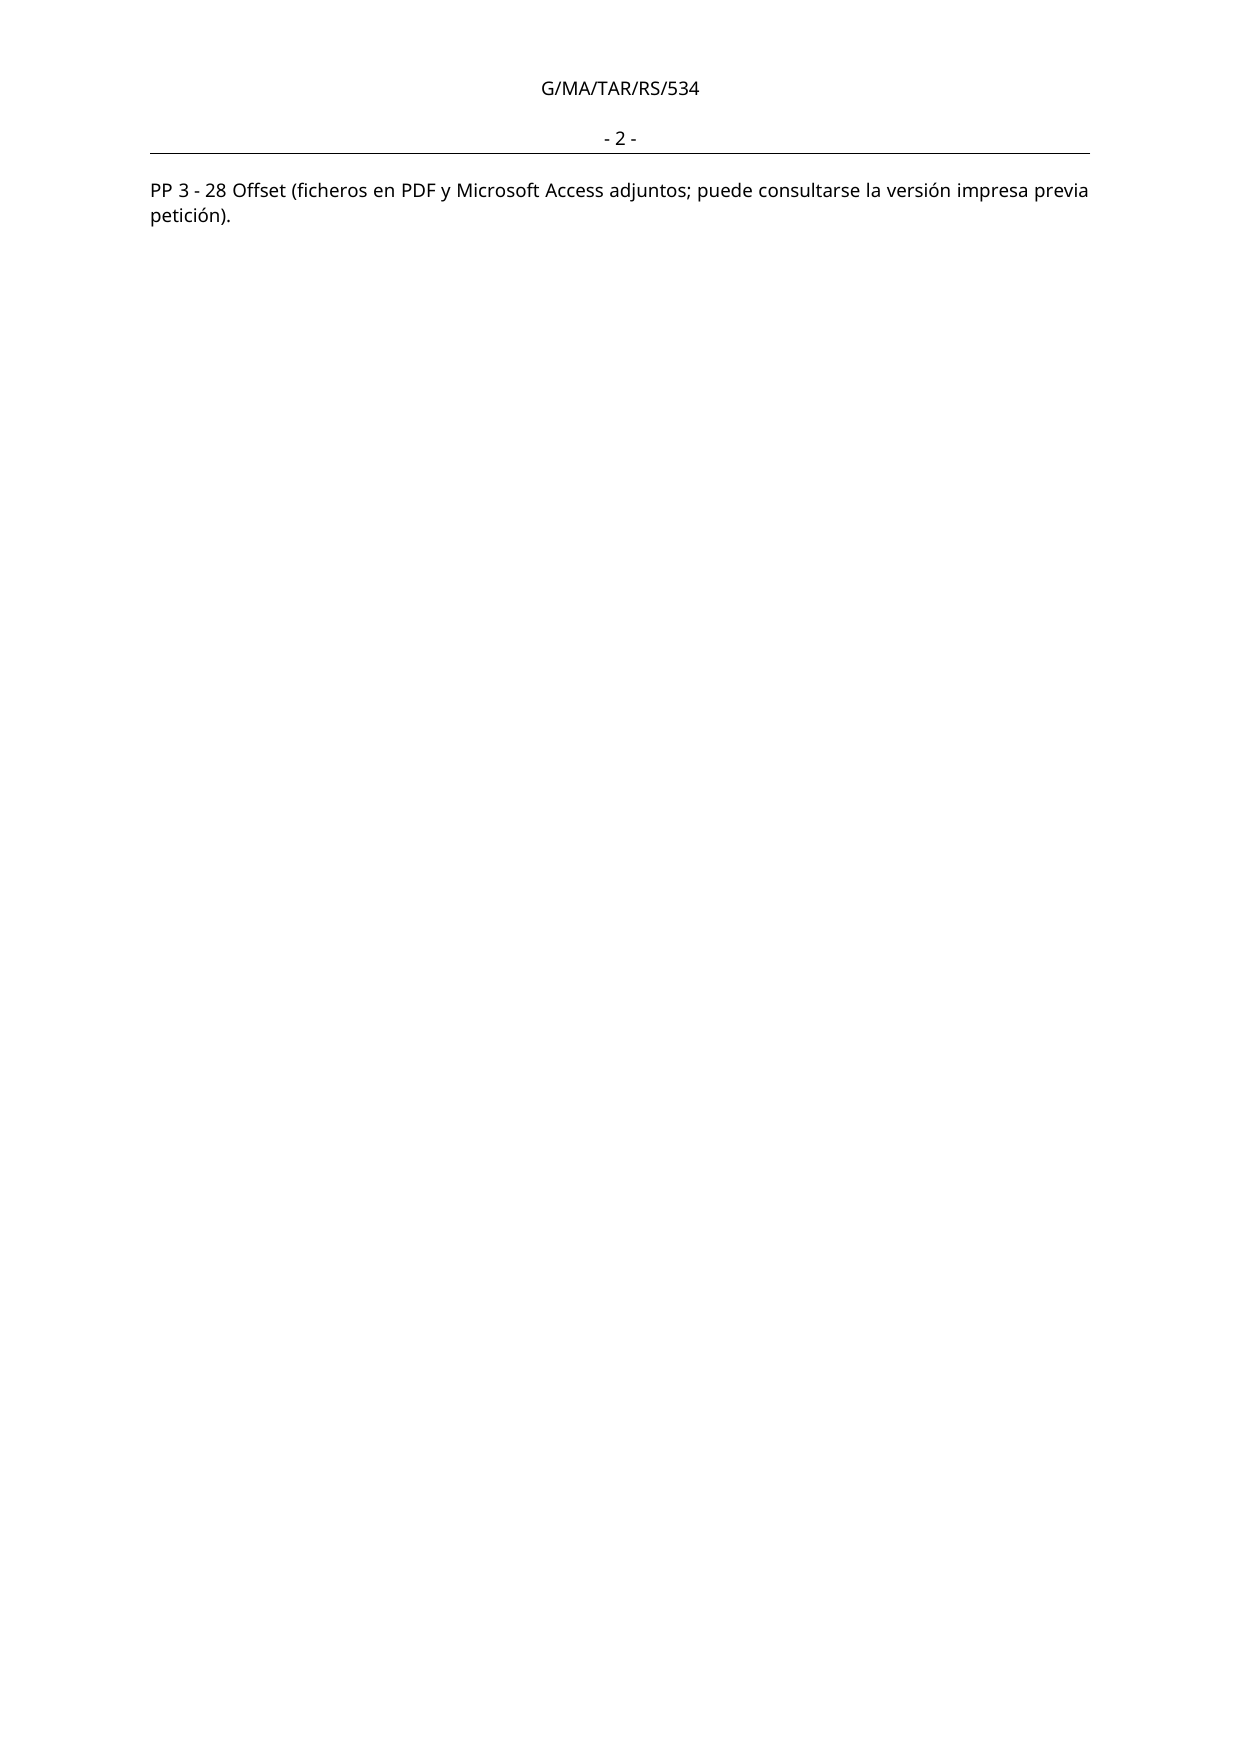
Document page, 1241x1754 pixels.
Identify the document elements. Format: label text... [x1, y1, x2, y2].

text PP 3 - 28 Offset (ficheros en PDF y Microsoft Access adjuntos; puede consultarse la versión impresa previa petición). [150, 177, 1090, 228]
